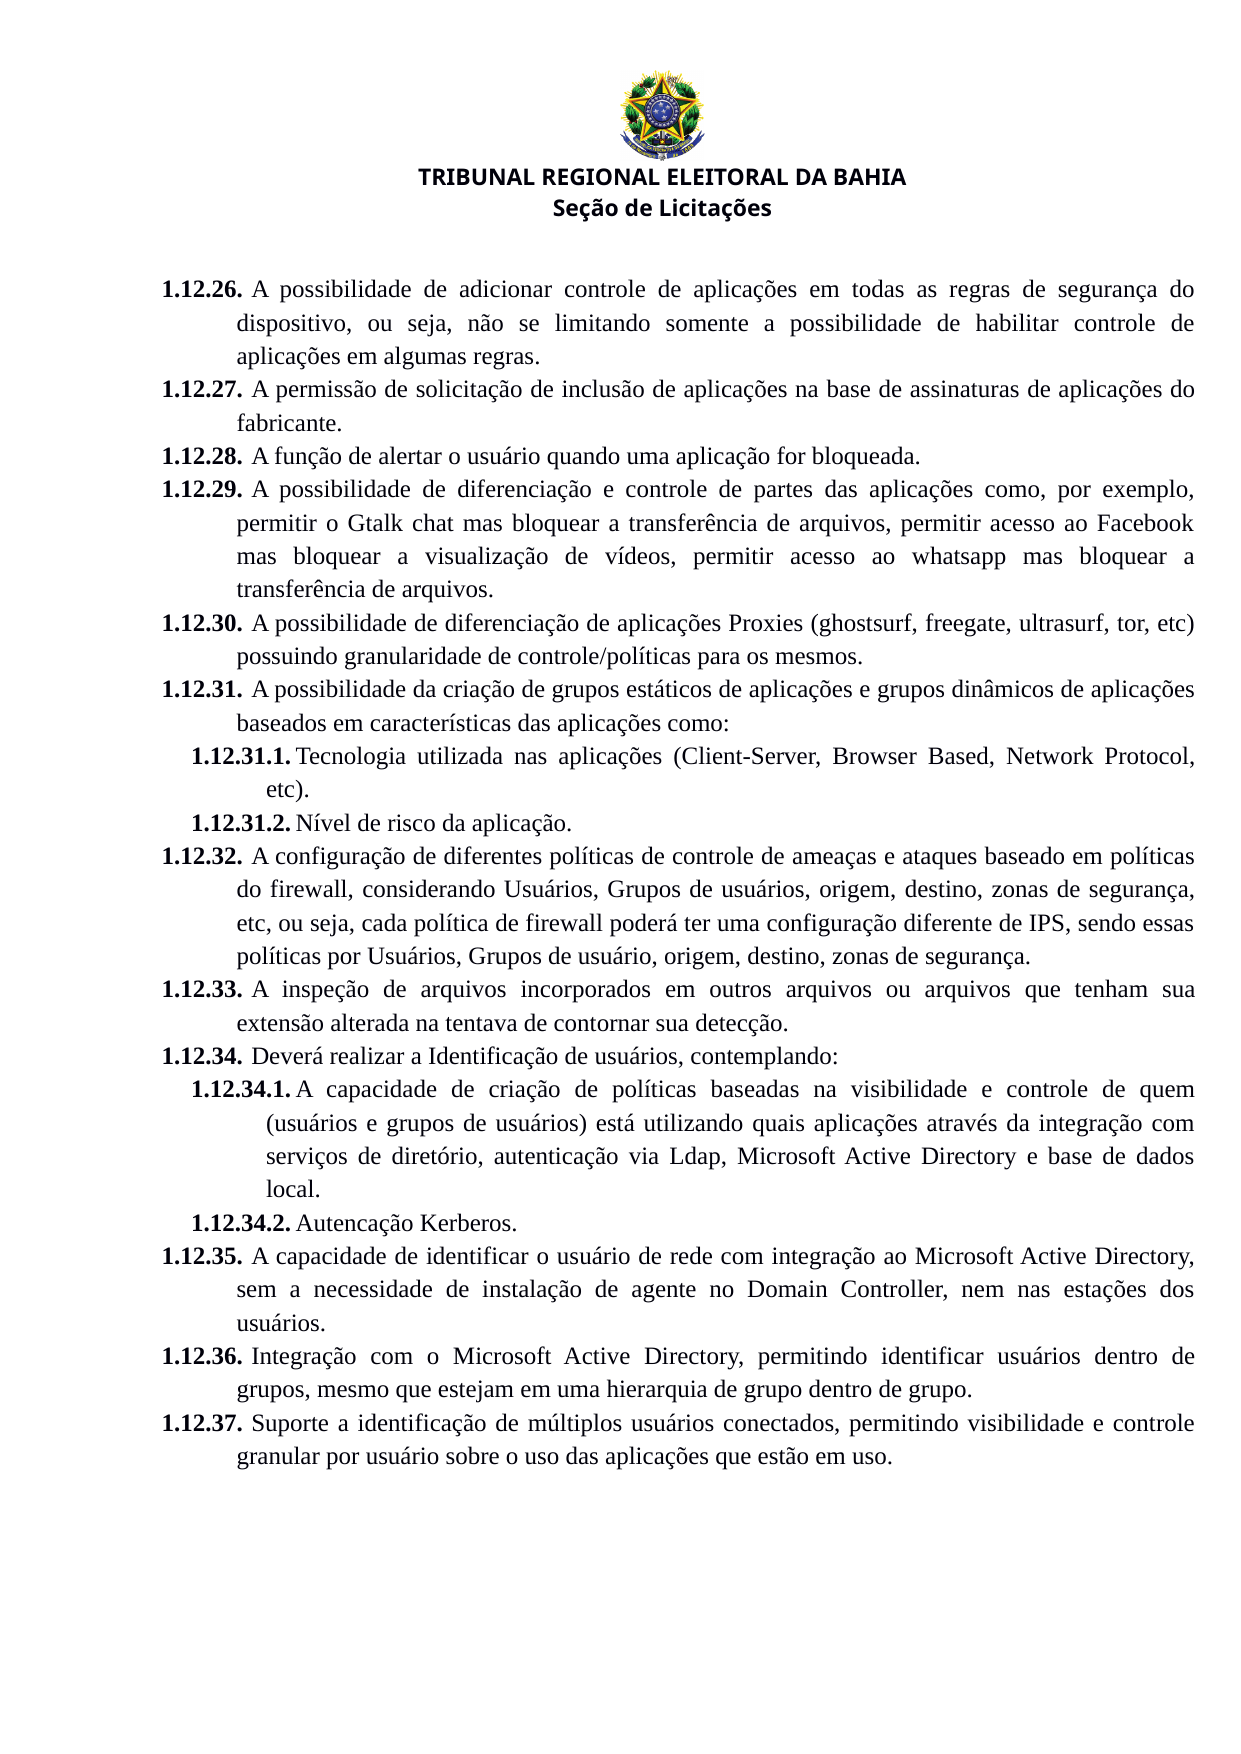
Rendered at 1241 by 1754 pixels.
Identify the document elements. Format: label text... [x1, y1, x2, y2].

list A capacidade de criação de políticas baseadas na visibilidade e controle de quem (usuários e grupos de usuários) está utilizando quais aplicações através da integração com serviços de diretório, autenticação via Ldap, Microsoft Active Directory e base de dados local. [191, 1071, 1196, 1204]
list A configuração de diferentes políticas de controle de ameaças e ataques baseado em políticas do firewall, considerando Usuários, Grupos de usuários, origem, destino, zonas de segurança, etc, ou seja, cada política de firewall poderá ter uma configuração diferente de IPS, sendo essas políticas por Usuários, Grupos de usuário, origem, destino, zonas de segurança. [161, 838, 1196, 971]
list A possibilidade de adicionar controle de aplicações em todas as regras de segurança do dispositivo, ou seja, não se limitando somente a possibilidade de habilitar controle de aplicações em algumas regras. [161, 271, 1196, 371]
list Integração com o Microsoft Active Directory, permitindo identificar usuários dentro de grupos, mesmo que estejam em uma hierarquia de grupo dentro de grupo. [161, 1338, 1196, 1404]
list Tecnologia utilizada nas aplicações (Client-Server, Browser Based, Network Protocol, etc). [191, 738, 1196, 804]
list A permissão de solicitação de inclusão de aplicações na base de assinaturas de aplicações do fabricante. [161, 371, 1196, 438]
list A possibilidade de diferenciação de aplicações Proxies (ghostsurf, freegate, ultrasurf, tor, etc) possuindo granularidade de controle/políticas para os mesmos. [161, 604, 1196, 671]
list A possibilidade de diferenciação e controle de partes das aplicações como, por exemplo, permitir o Gtalk chat mas bloquear a transferência de arquivos, permitir acesso ao Facebook mas bloquear a visualização de vídeos, permitir acesso ao whatsapp mas bloquear a transferência de arquivos. [161, 471, 1196, 604]
list A função de alertar o usuário quando uma aplicação for bloqueada. [161, 438, 1196, 471]
list A inspeção de arquivos incorporados em outros arquivos ou arquivos que tenham sua extensão alterada na tentava de contornar sua detecção. [161, 971, 1196, 1038]
list Nível de risco da aplicação. [191, 804, 1196, 838]
list Suporte a identificação de múltiplos usuários conectados, permitindo visibilidade e controle granular por usuário sobre o uso das aplicações que estão em uso. [161, 1404, 1196, 1471]
list A capacidade de identificar o usuário de rede com integração ao Microsoft Active Directory, sem a necessidade de instalação de agente no Domain Controller, nem nas estações dos usuários. [161, 1238, 1196, 1338]
list Deverá realizar a Identificação de usuários, contemplando: [161, 1038, 1196, 1071]
list Autencação Kerberos. [191, 1204, 1196, 1238]
list A possibilidade da criação de grupos estáticos de aplicações e grupos dinâmicos de aplicações baseados em características das aplicações como: [161, 671, 1196, 738]
